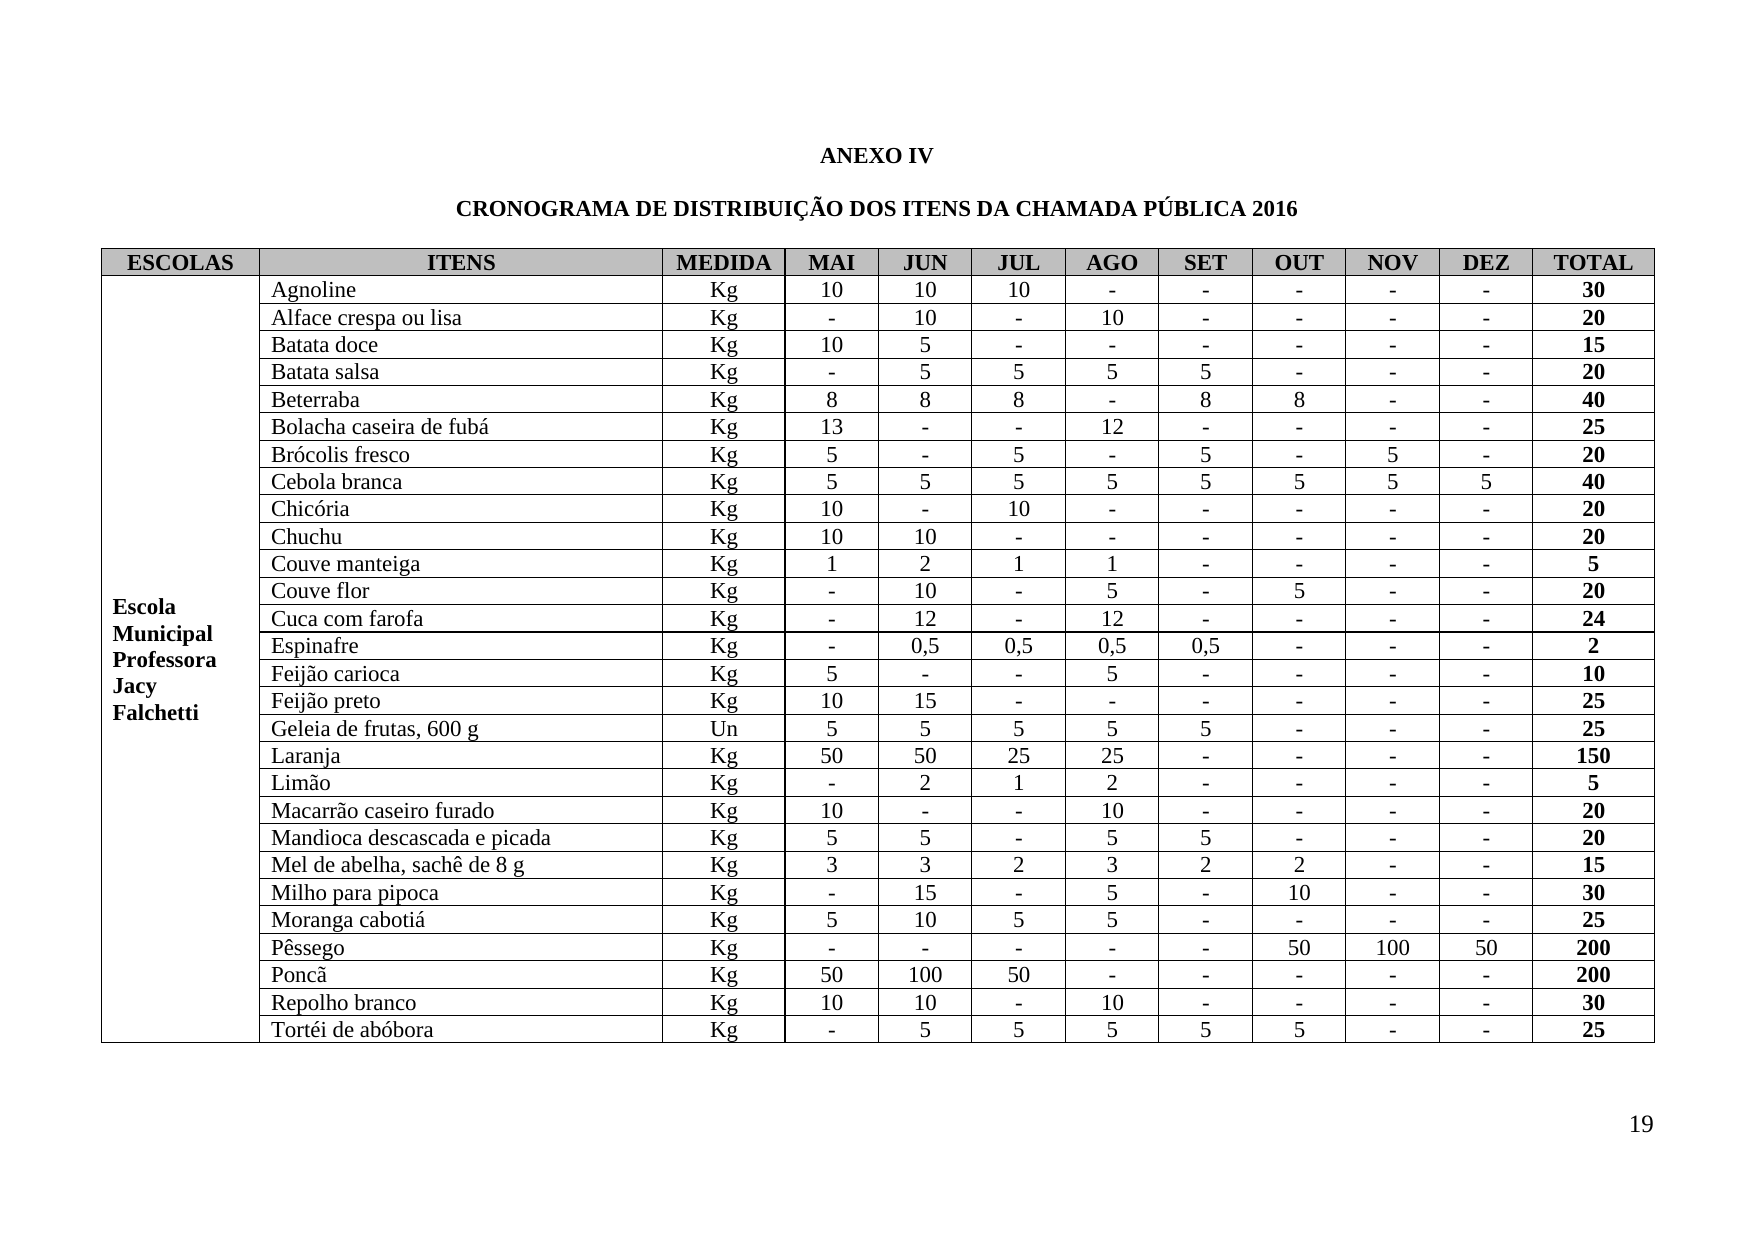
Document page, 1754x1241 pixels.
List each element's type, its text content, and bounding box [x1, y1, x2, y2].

table_header OUT [1253, 249, 1345, 275]
table_cell - [1066, 934, 1158, 960]
table_cell - [1346, 906, 1439, 933]
table_cell 5 [972, 468, 1065, 494]
table_cell - [1346, 523, 1439, 549]
table_cell Kg [663, 769, 784, 796]
table_cell Espinafre [260, 633, 662, 659]
table_cell - [1066, 441, 1158, 467]
table_cell Kg [663, 359, 784, 385]
table_cell 5 [879, 359, 971, 385]
table_cell - [972, 331, 1065, 357]
table_cell Moranga cabotiá [260, 906, 662, 933]
table_cell - [1159, 934, 1252, 960]
table_cell 5 [786, 715, 878, 741]
table_cell Bolacha caseira de fubá [260, 413, 662, 439]
table_cell - [1346, 304, 1439, 330]
table_cell 8 [786, 386, 878, 412]
table_header JUL [972, 249, 1065, 275]
table_cell - [1346, 605, 1439, 631]
text CRONOGRAMA DE DISTRIBUIÇÃO DOS ITENS DA CHAMADA PÚBLICA 2016 [100, 195, 1653, 221]
table_cell 10 [786, 797, 878, 823]
table_cell 12 [1066, 605, 1158, 631]
table_cell Kg [663, 468, 784, 494]
table_cell - [1066, 276, 1158, 303]
table_cell 5 [1159, 824, 1252, 851]
table_cell Couve manteiga [260, 550, 662, 577]
table_cell - [1253, 495, 1345, 522]
table_cell 5 [1440, 468, 1532, 494]
table_cell - [1440, 906, 1532, 933]
table_cell 5 [1159, 1016, 1252, 1042]
table_cell - [1346, 715, 1439, 741]
table_cell 25 [1533, 1016, 1654, 1042]
table_cell 5 [972, 715, 1065, 741]
table_cell - [1440, 852, 1532, 878]
table_cell - [972, 687, 1065, 713]
table_cell 5 [1066, 578, 1158, 604]
table_cell 50 [879, 742, 971, 768]
table_cell - [786, 605, 878, 631]
table_cell - [1066, 523, 1158, 549]
table_cell Kg [663, 742, 784, 768]
table_cell - [1440, 687, 1532, 713]
table_cell 10 [1253, 879, 1345, 905]
table_cell - [1440, 441, 1532, 467]
table_cell - [1440, 769, 1532, 796]
table_cell - [1440, 523, 1532, 549]
table_cell 5 [972, 1016, 1065, 1042]
table_cell - [1346, 331, 1439, 357]
table_cell 3 [1066, 852, 1158, 878]
table_cell - [1253, 331, 1345, 357]
table_cell 15 [1533, 852, 1654, 878]
table_cell 2 [879, 769, 971, 796]
table_cell 50 [1253, 934, 1345, 960]
table_cell 20 [1533, 441, 1654, 467]
table_cell 15 [879, 879, 971, 905]
table_cell Kg [663, 441, 784, 467]
table_cell - [972, 989, 1065, 1015]
table_cell 5 [1253, 578, 1345, 604]
table_cell - [1066, 687, 1158, 713]
table_cell - [1159, 331, 1252, 357]
table_cell - [1440, 413, 1532, 439]
table_cell 15 [1533, 331, 1654, 357]
table_cell 200 [1533, 961, 1654, 987]
table_cell - [1253, 550, 1345, 577]
table_header AGO [1066, 249, 1158, 275]
table_cell - [1346, 797, 1439, 823]
table_cell 5 [972, 906, 1065, 933]
table_cell Escola Municipal Professora Jacy Falchetti [102, 276, 259, 1042]
table_cell - [1346, 495, 1439, 522]
table_cell 50 [1440, 934, 1532, 960]
table_header JUN [879, 249, 971, 275]
table_cell - [1159, 687, 1252, 713]
table_cell - [1159, 742, 1252, 768]
table_cell - [1253, 523, 1345, 549]
table_cell - [1346, 769, 1439, 796]
table_cell - [1159, 961, 1252, 987]
table_cell 5 [1533, 769, 1654, 796]
table_cell - [786, 578, 878, 604]
table_cell Kg [663, 276, 784, 303]
table_cell 8 [1253, 386, 1345, 412]
table_cell 10 [786, 495, 878, 522]
table_cell - [1159, 906, 1252, 933]
table_cell 5 [1066, 879, 1158, 905]
table_cell 1 [972, 550, 1065, 577]
table_cell Laranja [260, 742, 662, 768]
table_cell 40 [1533, 386, 1654, 412]
table_cell Kg [663, 852, 784, 878]
table_cell 0,5 [1066, 633, 1158, 659]
table_cell - [1253, 304, 1345, 330]
table_cell 25 [1533, 906, 1654, 933]
table_cell 1 [1066, 550, 1158, 577]
table_cell 40 [1533, 468, 1654, 494]
table_cell - [1346, 687, 1439, 713]
table_cell - [1440, 961, 1532, 987]
table_cell Mel de abelha, sachê de 8 g [260, 852, 662, 878]
table_cell Tortéi de abóbora [260, 1016, 662, 1042]
table_cell 25 [1533, 715, 1654, 741]
table_cell 5 [786, 824, 878, 851]
table_cell 5 [1066, 824, 1158, 851]
table_cell - [972, 605, 1065, 631]
table_cell Kg [663, 304, 784, 330]
table_cell Brócolis fresco [260, 441, 662, 467]
table_cell 13 [786, 413, 878, 439]
table_cell - [1253, 605, 1345, 631]
table_cell - [1440, 1016, 1532, 1042]
table_cell Milho para pipoca [260, 879, 662, 905]
table_cell 5 [879, 824, 971, 851]
table_cell - [1440, 331, 1532, 357]
table_cell Batata salsa [260, 359, 662, 385]
table_cell - [1440, 660, 1532, 686]
table_cell - [879, 495, 971, 522]
table_cell 8 [879, 386, 971, 412]
table_cell 10 [879, 523, 971, 549]
table_cell Kg [663, 386, 784, 412]
table_cell - [1440, 879, 1532, 905]
table_cell Kg [663, 989, 784, 1015]
text ANEXO IV [100, 142, 1653, 169]
table_cell 25 [1533, 413, 1654, 439]
table_cell Cebola branca [260, 468, 662, 494]
table_cell - [1346, 824, 1439, 851]
table_cell Kg [663, 523, 784, 549]
table_cell 20 [1533, 495, 1654, 522]
table_cell - [972, 523, 1065, 549]
table_cell - [786, 1016, 878, 1042]
table_cell Pêssego [260, 934, 662, 960]
table_cell 20 [1533, 304, 1654, 330]
table_cell 20 [1533, 824, 1654, 851]
table_cell Cuca com farofa [260, 605, 662, 631]
table_cell - [1253, 824, 1345, 851]
table_cell 0,5 [879, 633, 971, 659]
table_cell 200 [1533, 934, 1654, 960]
table_cell - [1440, 633, 1532, 659]
table_cell 100 [879, 961, 971, 987]
table_cell - [786, 879, 878, 905]
table_cell Kg [663, 550, 784, 577]
table_cell 1 [972, 769, 1065, 796]
table_cell 50 [972, 961, 1065, 987]
table_cell 10 [786, 989, 878, 1015]
table_header NOV [1346, 249, 1439, 275]
table_cell - [1440, 715, 1532, 741]
table_cell 5 [972, 359, 1065, 385]
table_cell 5 [1533, 550, 1654, 577]
table_cell - [1440, 276, 1532, 303]
table_cell - [786, 633, 878, 659]
table_cell Kg [663, 797, 784, 823]
table_cell - [972, 304, 1065, 330]
table_cell 10 [1066, 989, 1158, 1015]
table_cell - [1253, 441, 1345, 467]
table_cell Kg [663, 961, 784, 987]
table_cell 5 [879, 1016, 971, 1042]
table_cell 5 [1253, 468, 1345, 494]
table_cell Kg [663, 413, 784, 439]
table_cell 5 [1066, 468, 1158, 494]
table_cell 30 [1533, 879, 1654, 905]
table_cell - [786, 304, 878, 330]
table_header MAI [786, 249, 878, 275]
table_cell - [972, 824, 1065, 851]
table_cell 10 [1533, 660, 1654, 686]
table_cell - [1346, 359, 1439, 385]
table_cell - [1253, 660, 1345, 686]
table_cell Kg [663, 1016, 784, 1042]
table_cell - [786, 359, 878, 385]
table_cell - [1159, 797, 1252, 823]
table_header TOTAL [1533, 249, 1654, 275]
table_header MEDIDA [663, 249, 784, 275]
table_header ESCOLAS [102, 249, 259, 275]
table_cell 5 [786, 906, 878, 933]
table_cell 10 [786, 331, 878, 357]
table_cell Mandioca descascada e picada [260, 824, 662, 851]
table_cell 2 [1253, 852, 1345, 878]
table_cell 50 [786, 742, 878, 768]
table_cell Feijão preto [260, 687, 662, 713]
table_cell 5 [879, 331, 971, 357]
table_cell Chicória [260, 495, 662, 522]
table_cell - [1346, 386, 1439, 412]
table_cell - [972, 934, 1065, 960]
table_cell - [1066, 386, 1158, 412]
table_cell 5 [1066, 906, 1158, 933]
table_cell 25 [972, 742, 1065, 768]
table_cell - [1253, 961, 1345, 987]
table_cell 0,5 [972, 633, 1065, 659]
table_cell 5 [1346, 441, 1439, 467]
table_cell - [1066, 495, 1158, 522]
table_cell - [1346, 633, 1439, 659]
table_cell - [1159, 276, 1252, 303]
table_cell - [1440, 304, 1532, 330]
table_cell 5 [879, 715, 971, 741]
table_cell Kg [663, 660, 784, 686]
table_cell Chuchu [260, 523, 662, 549]
table_cell Kg [663, 495, 784, 522]
table_cell - [1440, 578, 1532, 604]
table_cell - [1253, 413, 1345, 439]
table_cell - [1440, 742, 1532, 768]
table_cell - [972, 797, 1065, 823]
table_cell - [1253, 276, 1345, 303]
table_cell 5 [1159, 359, 1252, 385]
table_cell - [1159, 495, 1252, 522]
table_cell Macarrão caseiro furado [260, 797, 662, 823]
table_cell 25 [1066, 742, 1158, 768]
table_cell 30 [1533, 276, 1654, 303]
table_cell 20 [1533, 578, 1654, 604]
table_cell Couve flor [260, 578, 662, 604]
table_cell - [972, 578, 1065, 604]
table_cell 5 [879, 468, 971, 494]
table_cell - [1159, 769, 1252, 796]
table_cell - [1440, 550, 1532, 577]
table_cell - [972, 879, 1065, 905]
table_cell Batata doce [260, 331, 662, 357]
table_cell 2 [1159, 852, 1252, 878]
table_cell Kg [663, 633, 784, 659]
table_cell 5 [786, 468, 878, 494]
table_cell 5 [1159, 441, 1252, 467]
table_header DEZ [1440, 249, 1532, 275]
table_cell - [786, 769, 878, 796]
table_cell 150 [1533, 742, 1654, 768]
table_cell - [1253, 989, 1345, 1015]
table_cell Kg [663, 934, 784, 960]
table_cell Kg [663, 578, 784, 604]
table_cell - [1440, 359, 1532, 385]
table_cell - [1440, 824, 1532, 851]
table_cell Kg [663, 879, 784, 905]
table_cell 8 [972, 386, 1065, 412]
table_cell 2 [1066, 769, 1158, 796]
table_cell 5 [1066, 359, 1158, 385]
table_cell - [1253, 769, 1345, 796]
table_cell 0,5 [1159, 633, 1252, 659]
table_cell Kg [663, 687, 784, 713]
table_cell 10 [879, 906, 971, 933]
table_cell 20 [1533, 797, 1654, 823]
table_cell Beterraba [260, 386, 662, 412]
table_cell 10 [972, 276, 1065, 303]
table_cell Limão [260, 769, 662, 796]
table_cell - [1440, 386, 1532, 412]
table_cell 2 [879, 550, 971, 577]
table_cell - [1346, 742, 1439, 768]
table_cell - [1159, 660, 1252, 686]
table_cell - [1440, 605, 1532, 631]
table_cell Geleia de frutas, 600 g [260, 715, 662, 741]
table_cell - [879, 660, 971, 686]
table_header SET [1159, 249, 1252, 275]
table_cell - [1346, 578, 1439, 604]
table_cell - [1440, 989, 1532, 1015]
table_cell 5 [1159, 468, 1252, 494]
table_cell Kg [663, 605, 784, 631]
table_cell 1 [786, 550, 878, 577]
table_cell 2 [972, 852, 1065, 878]
table_cell 24 [1533, 605, 1654, 631]
table_cell 12 [1066, 413, 1158, 439]
table_cell - [1159, 304, 1252, 330]
table_cell 30 [1533, 989, 1654, 1015]
table_cell 10 [786, 523, 878, 549]
table_cell - [1440, 797, 1532, 823]
table_cell - [972, 660, 1065, 686]
table_cell - [1346, 276, 1439, 303]
table_cell 20 [1533, 359, 1654, 385]
table_cell 10 [972, 495, 1065, 522]
table_cell - [1159, 523, 1252, 549]
table_cell - [1253, 742, 1345, 768]
table_cell Feijão carioca [260, 660, 662, 686]
table_cell Agnoline [260, 276, 662, 303]
table_cell 12 [879, 605, 971, 631]
table_cell 5 [1066, 715, 1158, 741]
table_cell - [1159, 989, 1252, 1015]
table_cell - [1346, 879, 1439, 905]
table_cell 2 [1533, 633, 1654, 659]
table_cell 5 [1066, 1016, 1158, 1042]
table_cell 5 [1066, 660, 1158, 686]
table_cell - [786, 934, 878, 960]
table_cell - [1346, 413, 1439, 439]
table_cell 50 [786, 961, 878, 987]
table_cell Alface crespa ou lisa [260, 304, 662, 330]
table_cell 10 [879, 578, 971, 604]
table_cell 5 [1346, 468, 1439, 494]
table_cell - [1066, 961, 1158, 987]
table_cell - [1253, 715, 1345, 741]
table_cell 3 [786, 852, 878, 878]
table_cell - [1346, 989, 1439, 1015]
table_cell 5 [1159, 715, 1252, 741]
table_cell 25 [1533, 687, 1654, 713]
table_cell - [1159, 605, 1252, 631]
table_cell 10 [879, 989, 971, 1015]
table_cell 15 [879, 687, 971, 713]
table_cell - [879, 797, 971, 823]
table_cell 5 [786, 660, 878, 686]
table_cell - [1346, 961, 1439, 987]
table_cell 5 [1253, 1016, 1345, 1042]
table_cell - [1346, 852, 1439, 878]
table_header ITENS [260, 249, 662, 275]
table_cell - [879, 934, 971, 960]
table_cell 10 [786, 276, 878, 303]
table_cell 10 [879, 276, 971, 303]
table_cell - [1159, 413, 1252, 439]
table_cell - [972, 413, 1065, 439]
table_cell - [879, 441, 971, 467]
table_cell - [1253, 633, 1345, 659]
table_cell - [1066, 331, 1158, 357]
table_cell Un [663, 715, 784, 741]
table_cell 10 [1066, 304, 1158, 330]
table_cell 5 [972, 441, 1065, 467]
table_cell Kg [663, 824, 784, 851]
table_cell Poncã [260, 961, 662, 987]
table_cell Kg [663, 331, 784, 357]
table_cell - [1253, 906, 1345, 933]
table_cell Kg [663, 906, 784, 933]
table_cell - [879, 413, 971, 439]
table_cell - [1253, 797, 1345, 823]
table_cell 5 [786, 441, 878, 467]
table_cell - [1253, 359, 1345, 385]
table_cell 10 [786, 687, 878, 713]
table_cell Repolho branco [260, 989, 662, 1015]
table_cell - [1440, 495, 1532, 522]
table_cell 10 [879, 304, 971, 330]
table_cell 100 [1346, 934, 1439, 960]
table_cell 3 [879, 852, 971, 878]
table_cell 8 [1159, 386, 1252, 412]
table_cell 20 [1533, 523, 1654, 549]
table_cell - [1346, 1016, 1439, 1042]
table_cell - [1159, 578, 1252, 604]
table_cell - [1346, 660, 1439, 686]
table_cell 10 [1066, 797, 1158, 823]
table_cell - [1253, 687, 1345, 713]
table_cell - [1159, 879, 1252, 905]
table_cell - [1346, 550, 1439, 577]
table_cell - [1159, 550, 1252, 577]
